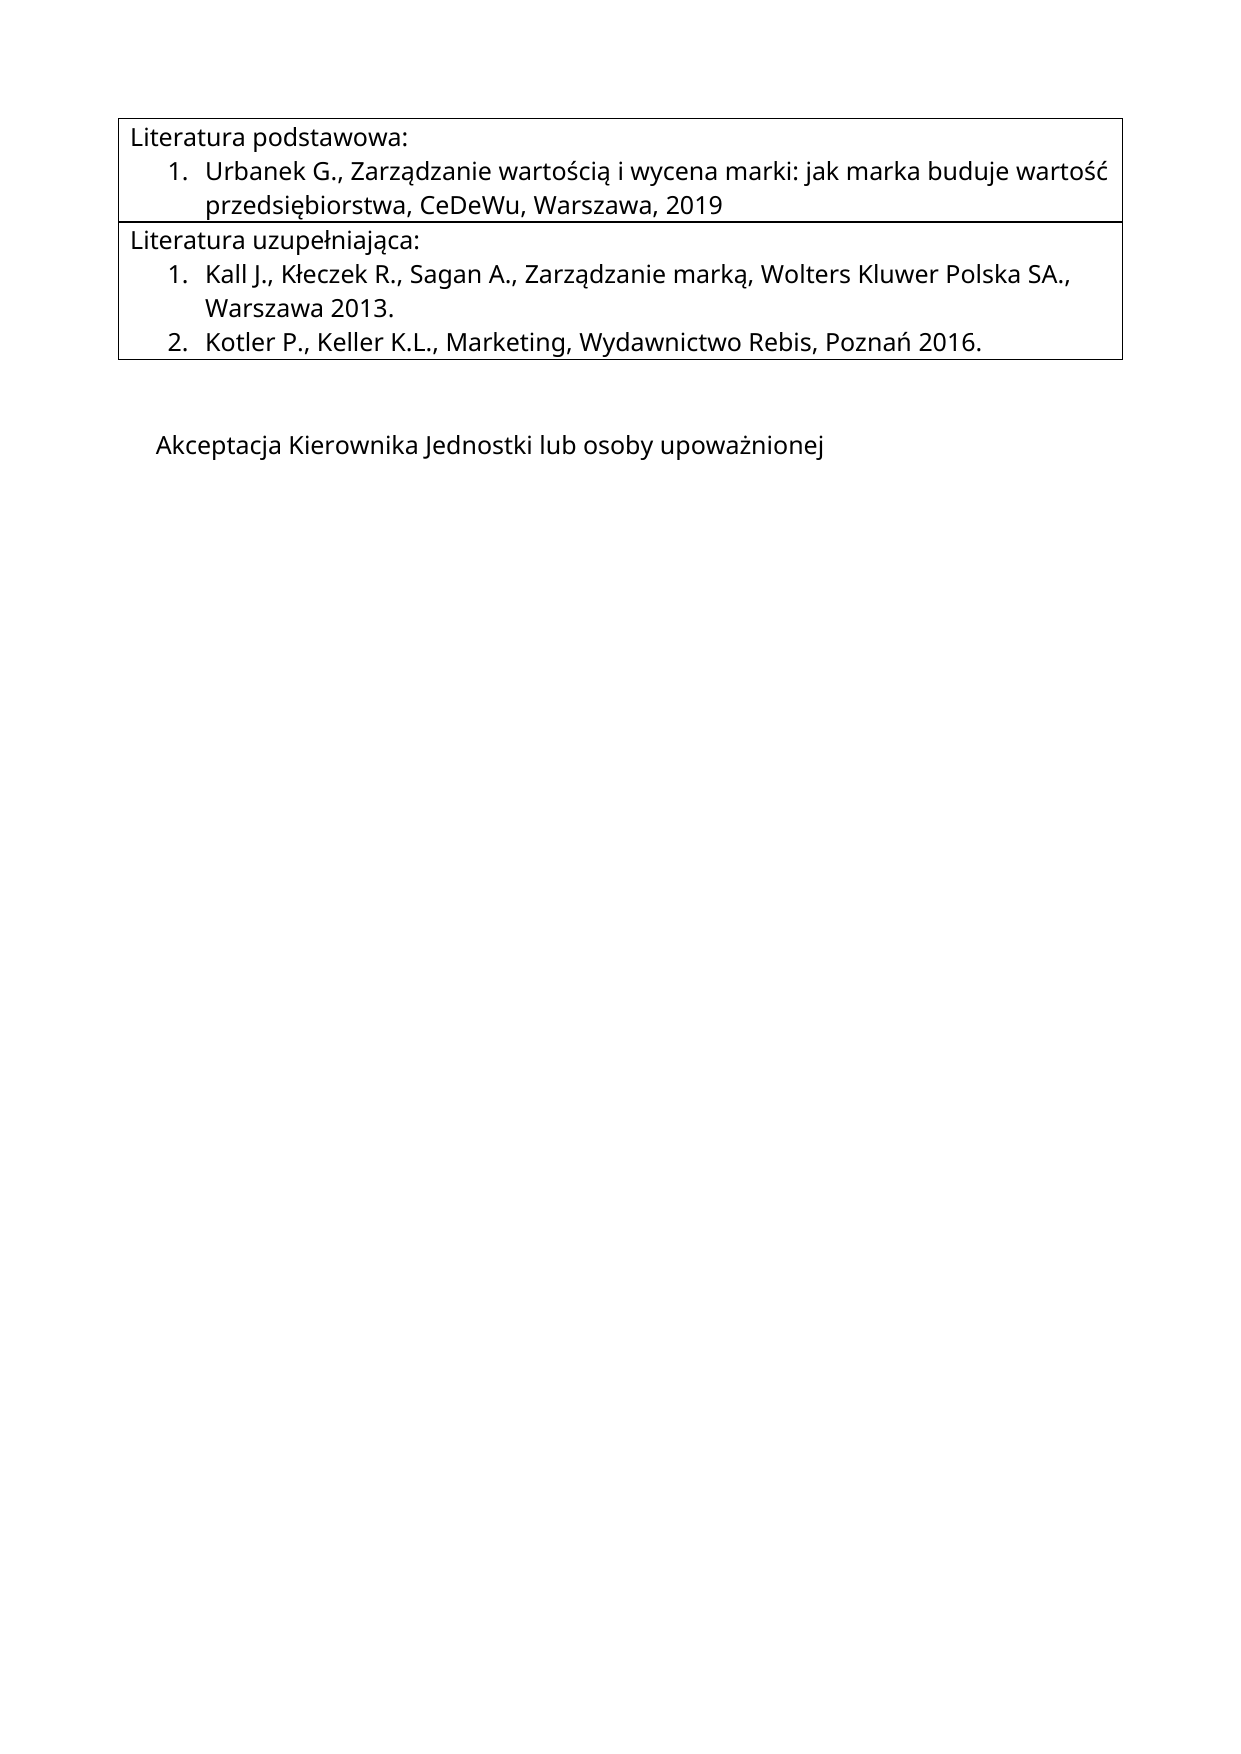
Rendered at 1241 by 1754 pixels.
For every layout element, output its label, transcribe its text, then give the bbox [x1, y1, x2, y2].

table_cell Literatura uzupełniająca: Kall J., Kłeczek R., Sagan A., Zarządzanie marką, Wolters Kluwer Polska SA., Warszawa 2013. Kotler P., Keller K.L., Marketing, Wydawnictwo Rebis, Poznań 2016. [119, 223, 1122, 359]
table_header Literatura podstawowa: Urbanek G., Zarządzanie wartością i wycena marki: jak marka buduje wartość przedsiębiorstwa, CeDeWu, Warszawa, 2019 [119, 119, 1122, 221]
text Akceptacja Kierownika Jednostki lub osoby upoważnionej [156, 428, 1122, 462]
